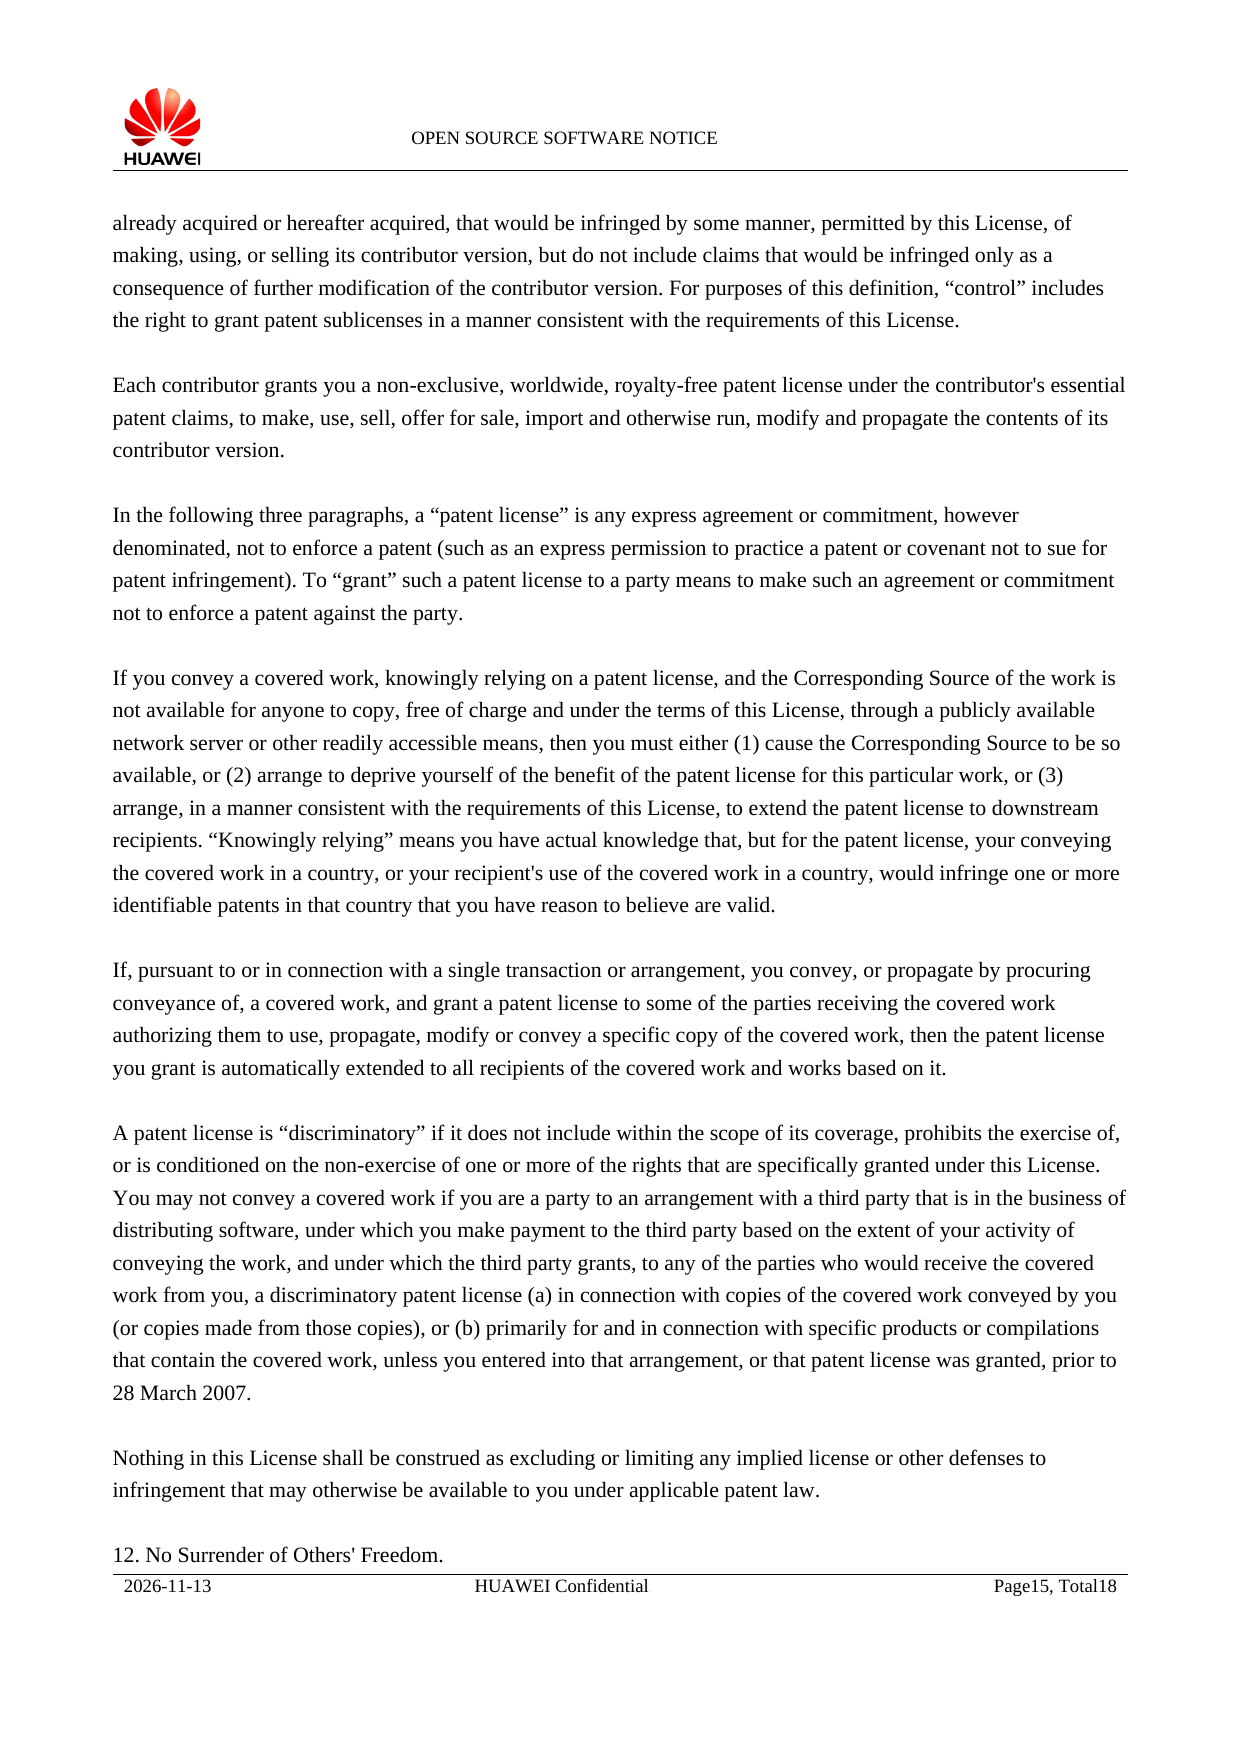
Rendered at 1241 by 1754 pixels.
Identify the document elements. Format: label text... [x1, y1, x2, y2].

picture [124, 88, 201, 165]
